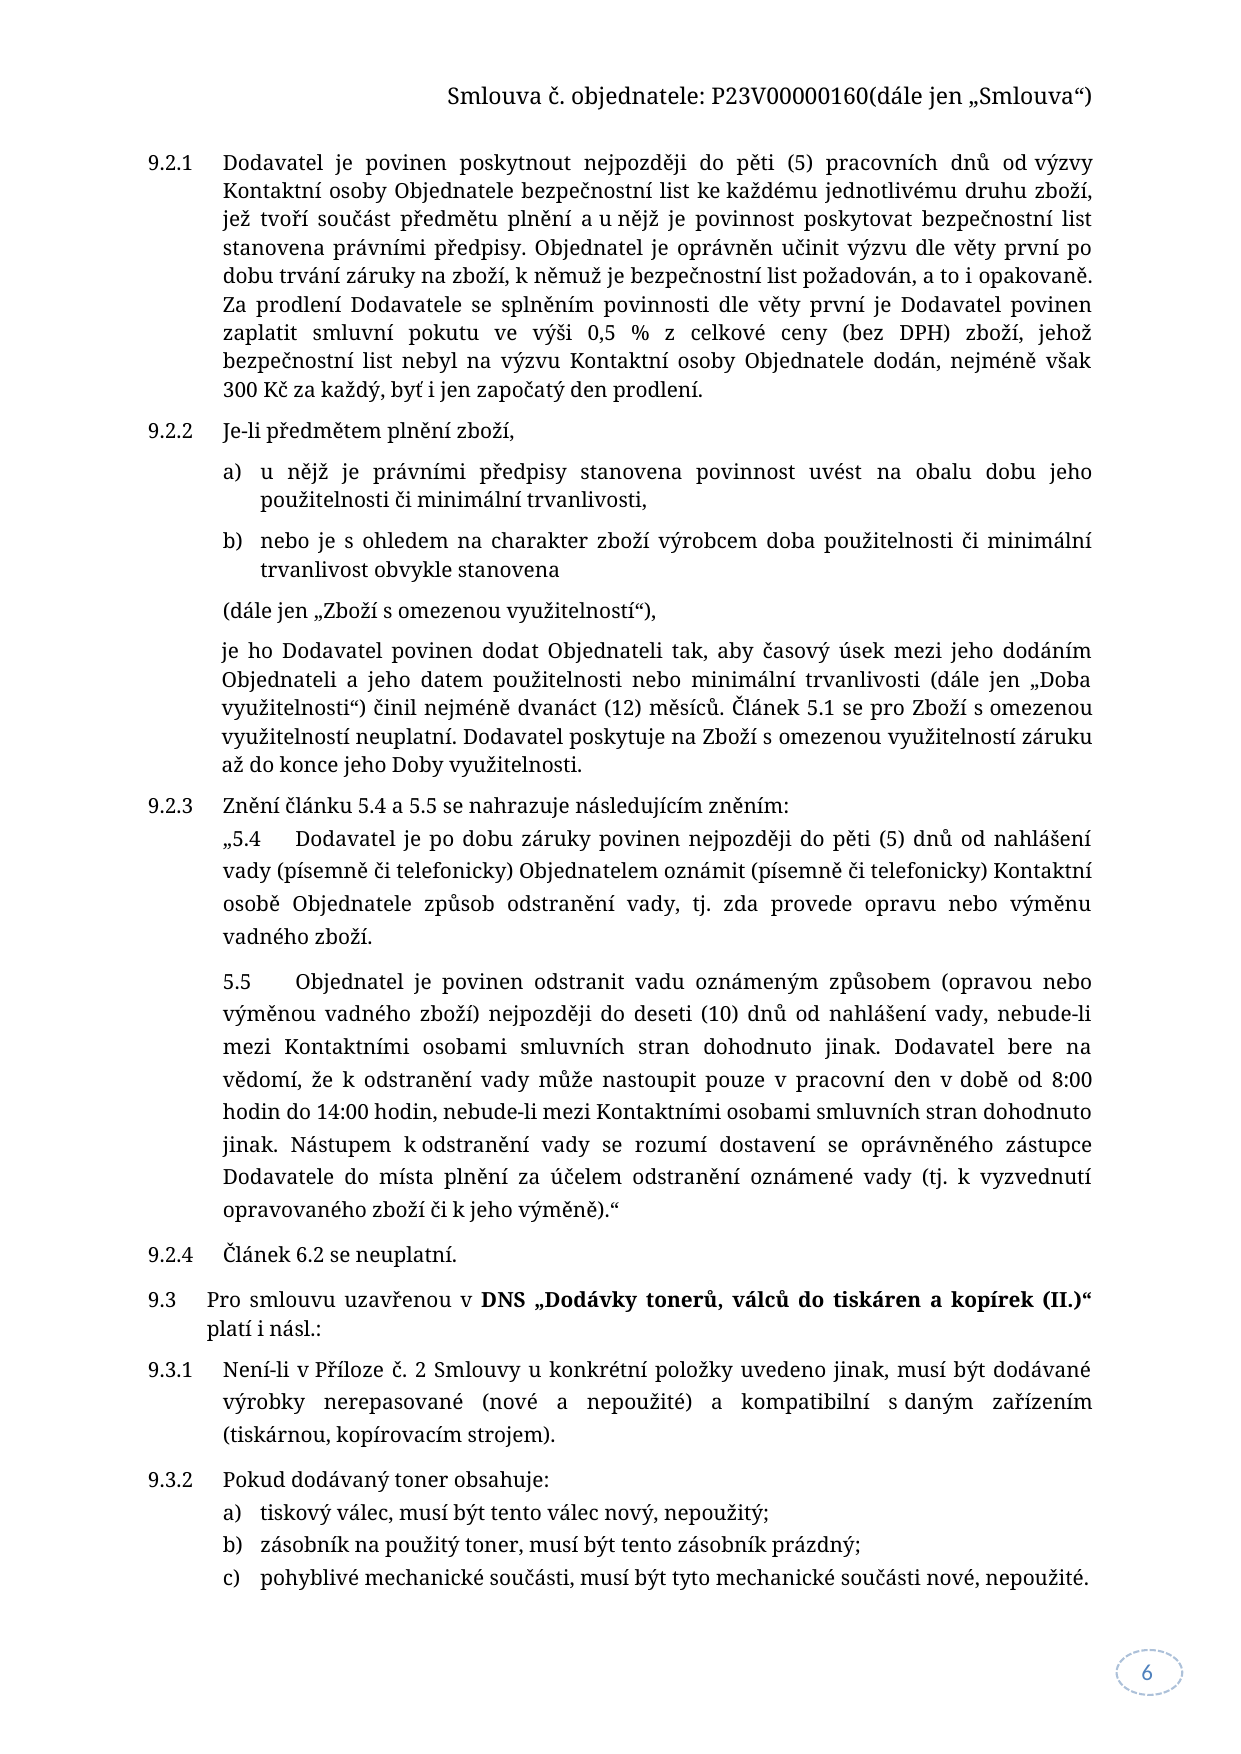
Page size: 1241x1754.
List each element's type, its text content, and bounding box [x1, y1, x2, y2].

list 5.5 Objednatel je povinen odstranit vadu oznámeným způsobem (opravou nebo výměnou vadného zboží) nejpozději do deseti (10) dnů od nahlášení vady, nebude-li mezi Kontaktními osobami smluvních stran dohodnuto jinak. Dodavatel bere na vědomí, že k odstranění vady může nastoupit pouze v pracovní den v době od 8:00 hodin do 14:00 hodin, nebude-li mezi Kontaktními osobami smluvních stran dohodnuto jinak. Nástupem k odstranění vady se rozumí dostavení se oprávněného zástupce Dodavatele do místa plnění za účelem odstranění oznámené vady (tj. k vyzvednutí opravovaného zboží či k jeho výměně).“ [223, 967, 1093, 1223]
list Článek 6.2 se neuplatní. [148, 1240, 1093, 1269]
list „5.4 Dodavatel je po dobu záruky povinen nejpozději do pěti (5) dnů od nahlášení vady (písemně či telefonicky) Objednatelem oznámit (písemně či telefonicky) Kontaktní osobě Objednatele způsob odstranění vady, tj. zda provede opravu nebo výměnu vadného zboží. [223, 824, 1093, 950]
list Pokud dodávaný toner obsahuje: [148, 1465, 1093, 1493]
list tiskový válec, musí být tento válec nový, nepoužitý; [223, 1498, 1093, 1526]
list zásobník na použitý toner, musí být tento zásobník prázdný; [223, 1530, 1093, 1559]
list nebo je s ohledem na charakter zboží výrobcem doba použitelnosti či minimální trvanlivost obvykle stanovena [223, 526, 1093, 583]
list Dodavatel je povinen poskytnout nejpozději do pěti (5) pracovních dnů od výzvy Kontaktní osoby Objednatele bezpečnostní list ke každému jednotlivému druhu zboží, jež tvoří součást předmětu plnění a u nějž je povinnost poskytovat bezpečnostní list stanovena právními předpisy. Objednatel je oprávněn učinit výzvu dle věty první po dobu trvání záruky na zboží, k němuž je bezpečnostní list požadován, a to i opakovaně. Za prodlení Dodavatele se splněním povinnosti dle věty první je Dodavatel povinen zaplatit smluvní pokutu ve výši 0,5 % z celkové ceny (bez DPH) zboží, jehož bezpečnostní list nebyl na výzvu Kontaktní osoby Objednatele dodán, nejméně však 300 Kč za každý, byť i jen započatý den prodlení. [148, 148, 1093, 403]
list Pro smlouvu uzavřenou v DNS „Dodávky tonerů, válců do tiskáren a kopírek (II.)“ platí i násl.: [148, 1285, 1093, 1342]
list Znění článku 5.4 a 5.5 se nahrazuje následujícím zněním: [148, 791, 1093, 820]
list Není-li v Příloze č. 2 Smlouvy u konkrétní položky uvedeno jinak, musí být dodávané výrobky nerepasované (nové a nepoužité) a kompatibilní s daným zařízením (tiskárnou, kopírovacím strojem). [148, 1355, 1093, 1448]
text je ho Dodavatel povinen dodat Objednateli tak, aby časový úsek mezi jeho dodáním Objednateli a jeho datem použitelnosti nebo minimální trvanlivosti (dále jen „Doba využitelnosti“) činil nejméně dvanáct (12) měsíců. Článek 5.1 se pro Zboží s omezenou využitelností neuplatní. Dodavatel poskytuje na Zboží s omezenou využitelností záruku až do konce jeho Doby využitelnosti. [221, 637, 1093, 779]
text (dále jen „Zboží s omezenou využitelností“), [223, 596, 1093, 624]
list u nějž je právními předpisy stanovena povinnost uvést na obalu dobu jeho použitelnosti či minimální trvanlivosti, [223, 457, 1093, 514]
list pohyblivé mechanické součásti, musí být tyto mechanické součásti nové, nepoužité. [223, 1563, 1093, 1591]
list Je-li předmětem plnění zboží, [148, 416, 1093, 444]
